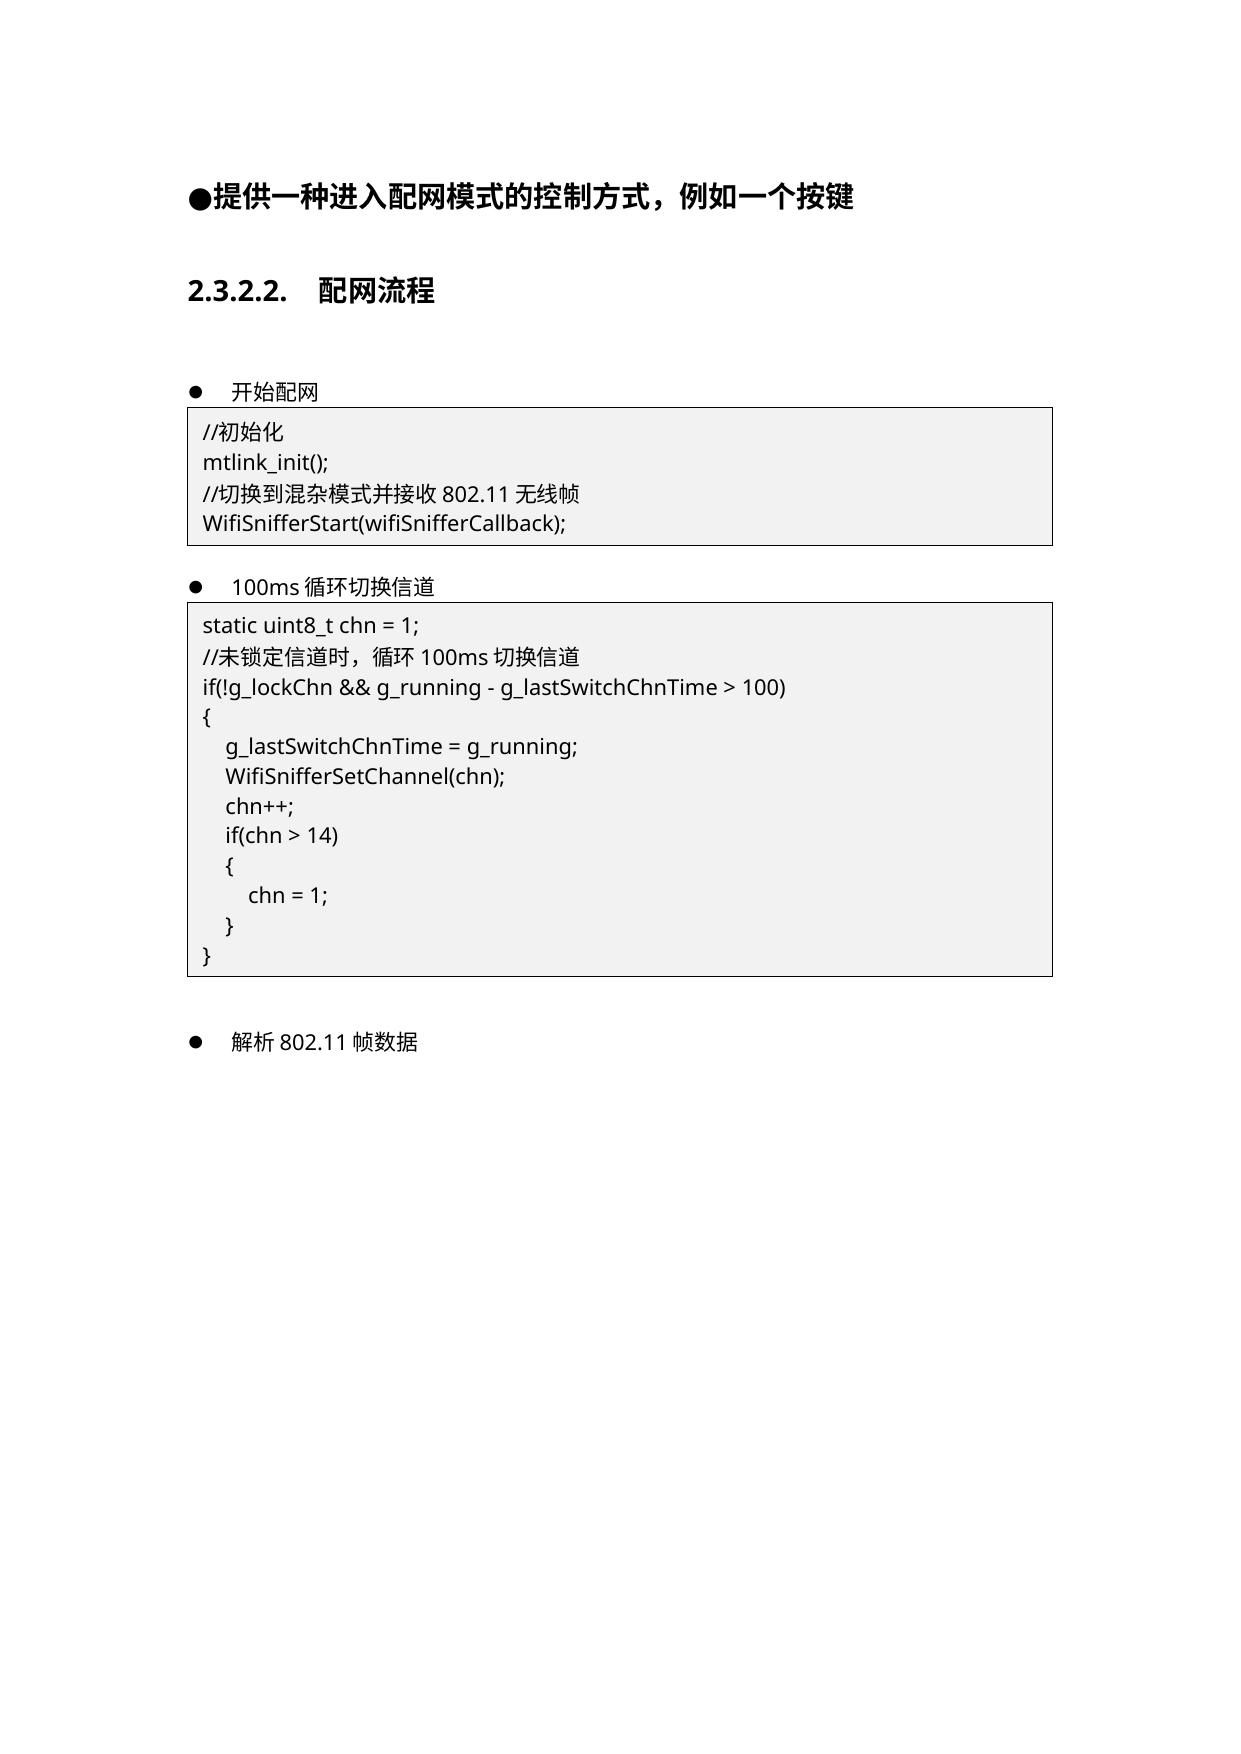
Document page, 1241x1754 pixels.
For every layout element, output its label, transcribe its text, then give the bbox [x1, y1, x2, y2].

list 100ms循环切换信道 [187, 570, 1053, 602]
subtitle 配网流程 [187, 256, 1053, 321]
list 开始配网 [187, 375, 1053, 407]
text ●提供一种进入配网模式的控制方式，例如一个按键 [187, 162, 1053, 227]
list 解析802.11帧数据 [187, 1025, 1053, 1057]
